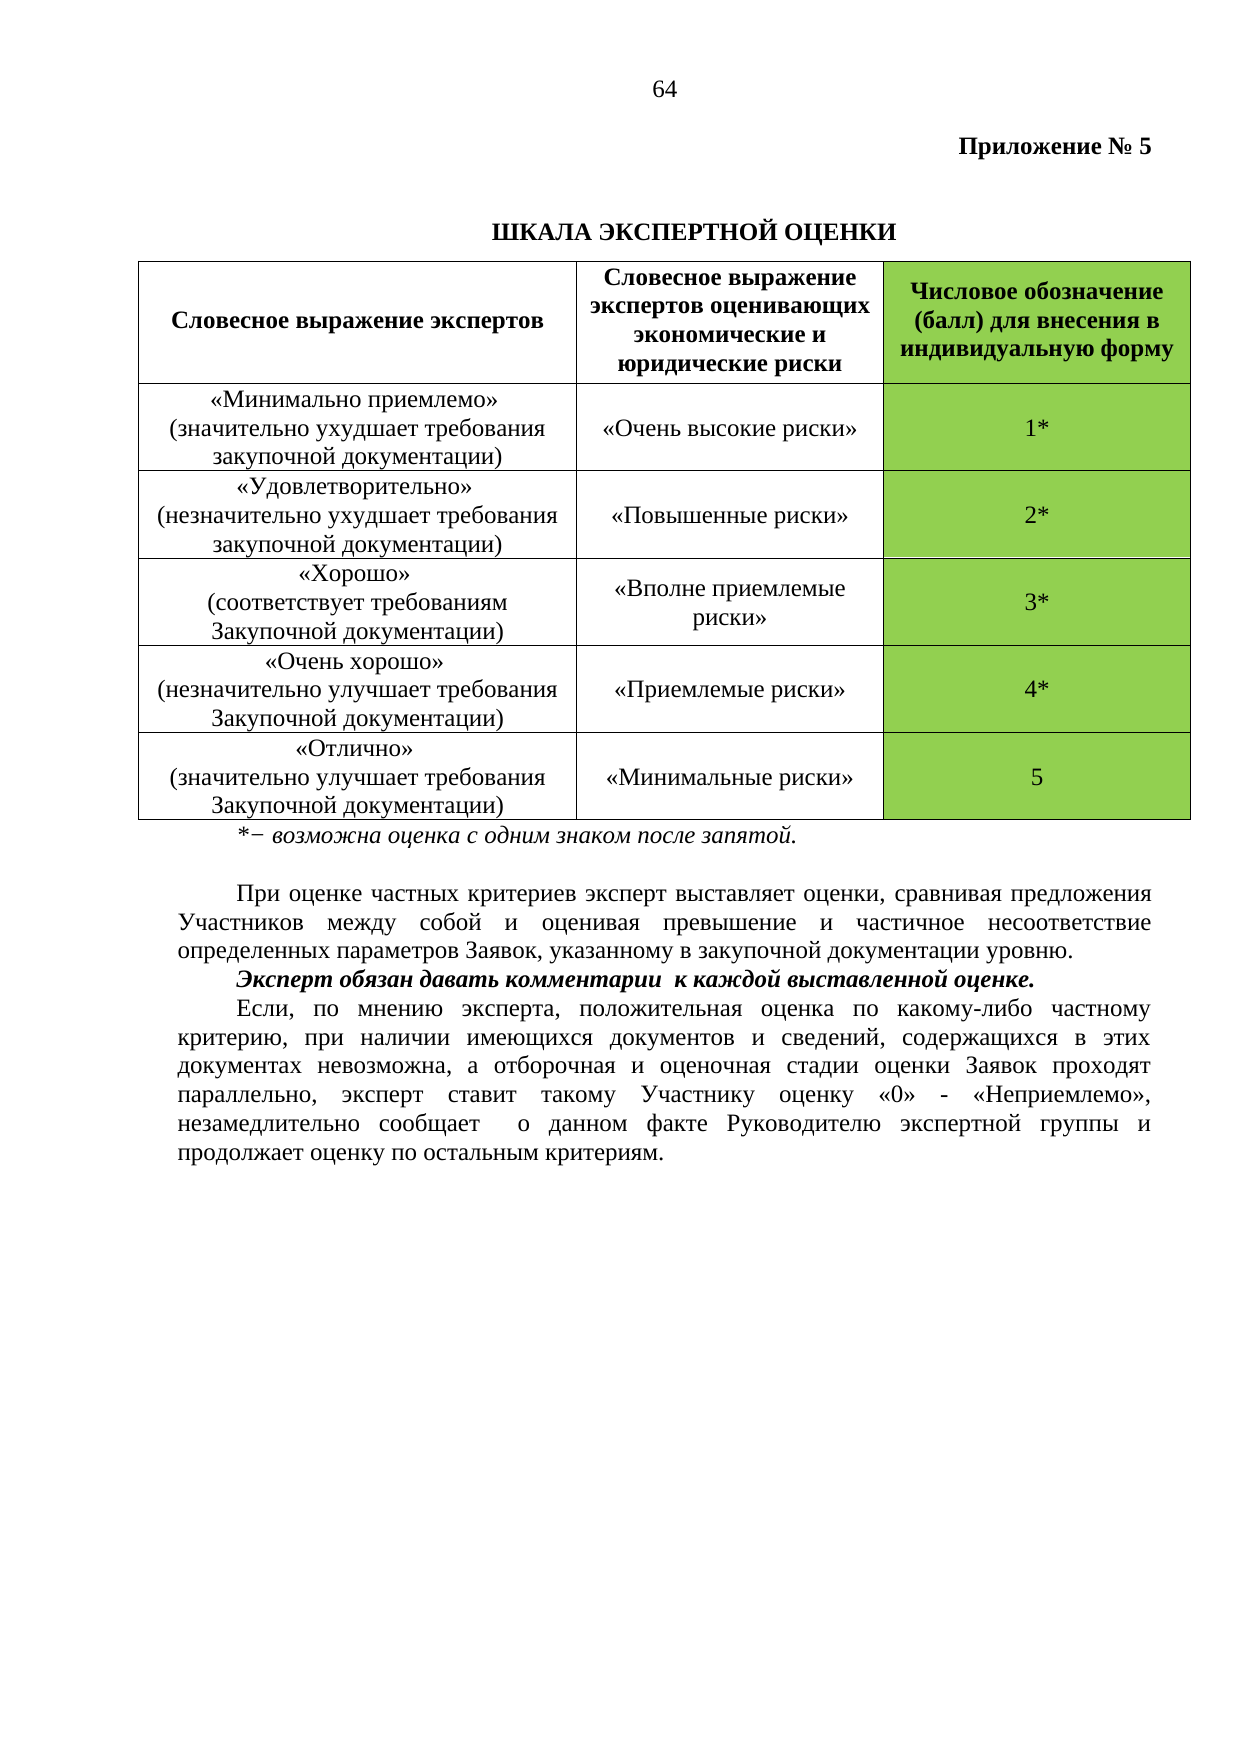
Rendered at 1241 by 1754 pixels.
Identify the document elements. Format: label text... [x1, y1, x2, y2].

table_header Словесное выражение экспертов оценивающих экономические и юридические риски [577, 262, 883, 383]
text Приложение № 5 [236, 131, 1152, 160]
table_cell «Очень хорошо» (незначительно улучшает требования Закупочной документации) [139, 646, 576, 732]
table_cell «Минимальные риски» [577, 733, 883, 819]
table_header Словесное выражение экспертов [139, 262, 576, 383]
table_cell 1* [884, 384, 1190, 470]
table_cell «Очень высокие риски» [577, 384, 883, 470]
table_cell «Повышенные риски» [577, 471, 883, 557]
text Эксперт обязан давать комментарии к каждой выставленной оценке. [177, 964, 1152, 993]
table_cell «Минимально приемлемо» (значительно ухудшает требования закупочной документации) [139, 384, 576, 470]
table_cell 4* [884, 646, 1190, 732]
text *− возможна оценка с одним знаком после запятой. [177, 820, 1152, 849]
table_header Числовое обозначение (балл) для внесения в индивидуальную форму [884, 262, 1190, 383]
table_cell 5 [884, 733, 1190, 819]
table_cell «Вполне приемлемые риски» [577, 559, 883, 645]
table_cell «Хорошо» (соответствует требованиям Закупочной документации) [139, 559, 576, 645]
table_cell «Приемлемые риски» [577, 646, 883, 732]
table_cell 3* [884, 559, 1190, 645]
text При оценке частных критериев эксперт выставляет оценки, сравнивая предложения Участников между собой и оценивая превышение и частичное несоответствие определенных параметров Заявок, указанному в закупочной документации уровню. [177, 878, 1152, 964]
text Если, по мнению эксперта, положительная оценка по какому-либо частному критерию, при наличии имеющихся документов и сведений, содержащихся в этих документах невозможна, а отборочная и оценочная стадии оценки Заявок проходят параллельно, эксперт ставит такому Участнику оценку «0» - «Неприемлемо», незамедлительно сообщает о данном факте Руководителю экспертной группы и продолжает оценку по остальным критериям. [177, 993, 1152, 1165]
table_cell 2* [884, 471, 1190, 557]
text ШКАЛА ЭКСПЕРТНОЙ ОЦЕНКИ [236, 217, 1152, 246]
table_cell «Отлично» (значительно улучшает требования Закупочной документации) [139, 733, 576, 819]
table_cell «Удовлетворительно» (незначительно ухудшает требования закупочной документации) [139, 471, 576, 557]
